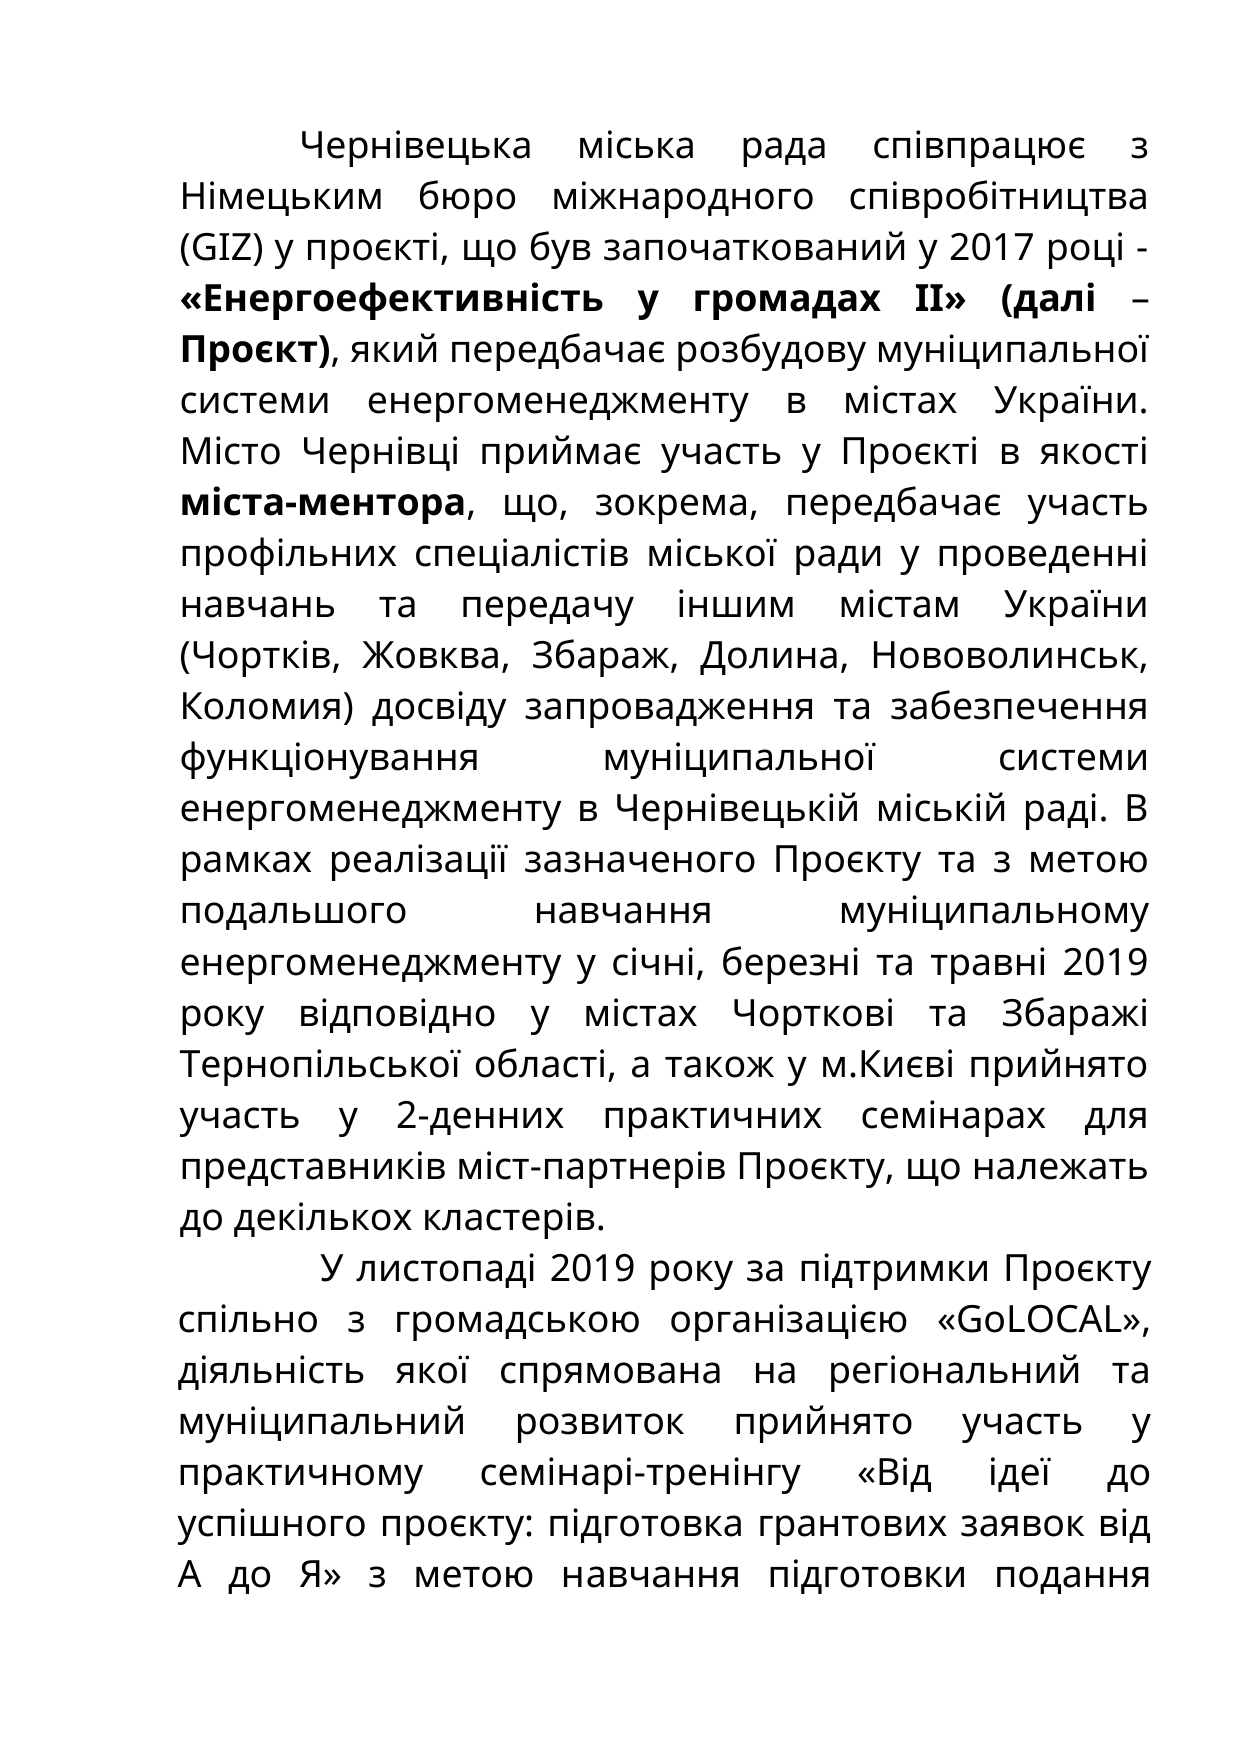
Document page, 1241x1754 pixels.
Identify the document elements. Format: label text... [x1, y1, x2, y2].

text Чернівецька міська рада співпрацює з Німецьким бюро міжнародного співробітництва (GIZ) у проєкті, що був започаткований у 2017 році - «Енергоефективність у громадах ІІ» (далі – Проєкт), який передбачає розбудову муніципальної системи енергоменеджменту в містах України. Місто Чернівці приймає участь у Проєкті в якості міста-ментора, що, зокрема, передбачає участь профільних спеціалістів міської ради у проведенні навчань та передачу іншим містам України (Чортків, Жовква, Збараж, Долина, Нововолинськ, Коломия) досвіду запровадження та забезпечення функціонування муніципальної системи енергоменеджменту в Чернівецькій міській раді. В рамках реалізації зазначеного Проєкту та з метою подальшого навчання муніципальному енергоменеджменту у січні, березні та травні 2019 року відповідно у містах Чорткові та Збаражі Тернопільської області, а також у м.Києві прийнято участь у 2-денних практичних семінарах для представників міст-партнерів Проєкту, що належать до декількох кластерів. [179, 118, 1149, 1241]
